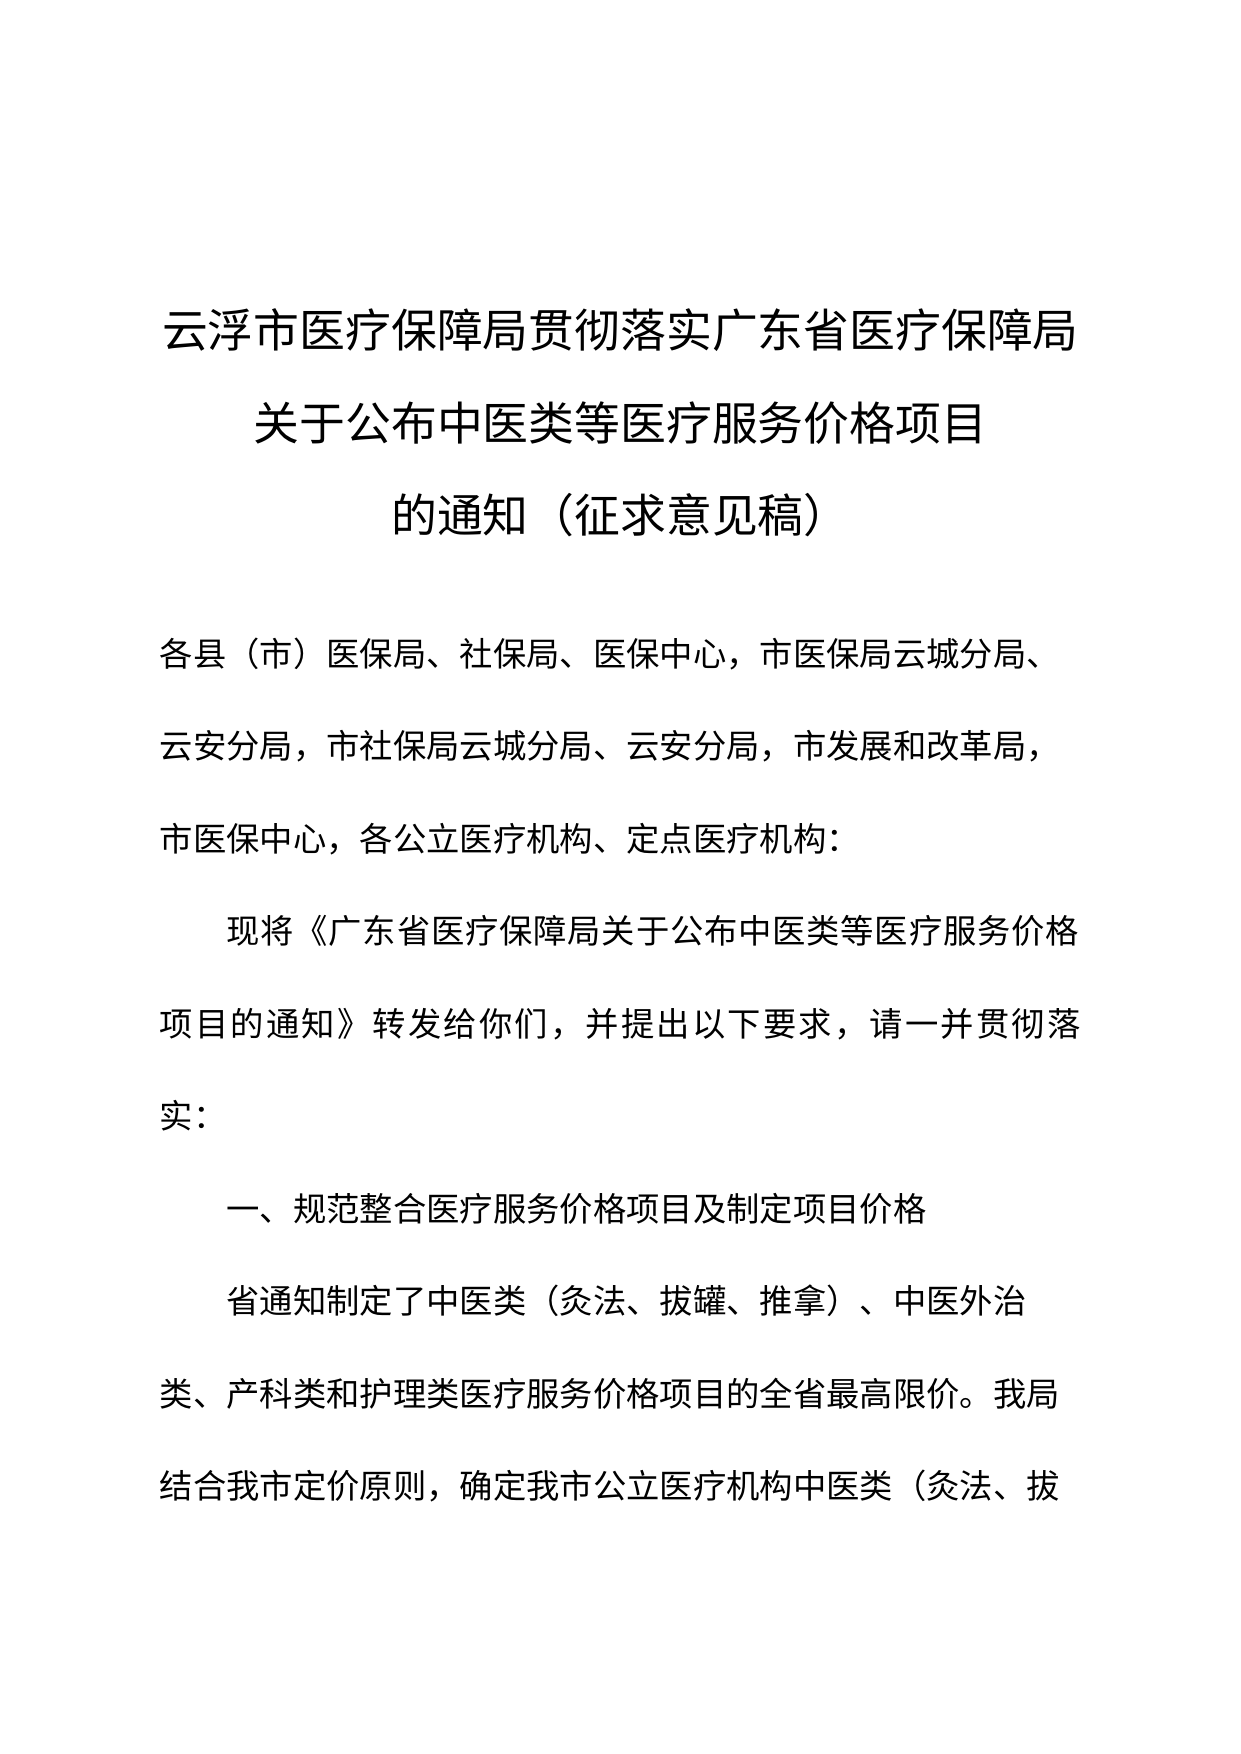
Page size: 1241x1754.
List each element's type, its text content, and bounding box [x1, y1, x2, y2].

text 云浮市医疗保障局贯彻落实广东省医疗保障局关于公布中医类等医疗服务价格项目 [159, 282, 1081, 467]
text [159, 1253, 1081, 1530]
text 的通知（征求意见稿） [159, 467, 1081, 559]
text 各县（市）医保局、社保局、医保中心，市医保局云城分局、云安分局，市社保局云城分局、云安分局，市发展和改革局，市医保中心，各公立医疗机构、定点医疗机构： [159, 605, 1081, 883]
text 一、规范整合医疗服务价格项目及制定项目价格 [159, 1160, 1081, 1253]
text 现将《广东省医疗保障局关于公布中医类等医疗服务价格项目的通知》转发给你们，并提出以下要求，请一并贯彻落实： [159, 883, 1081, 1160]
